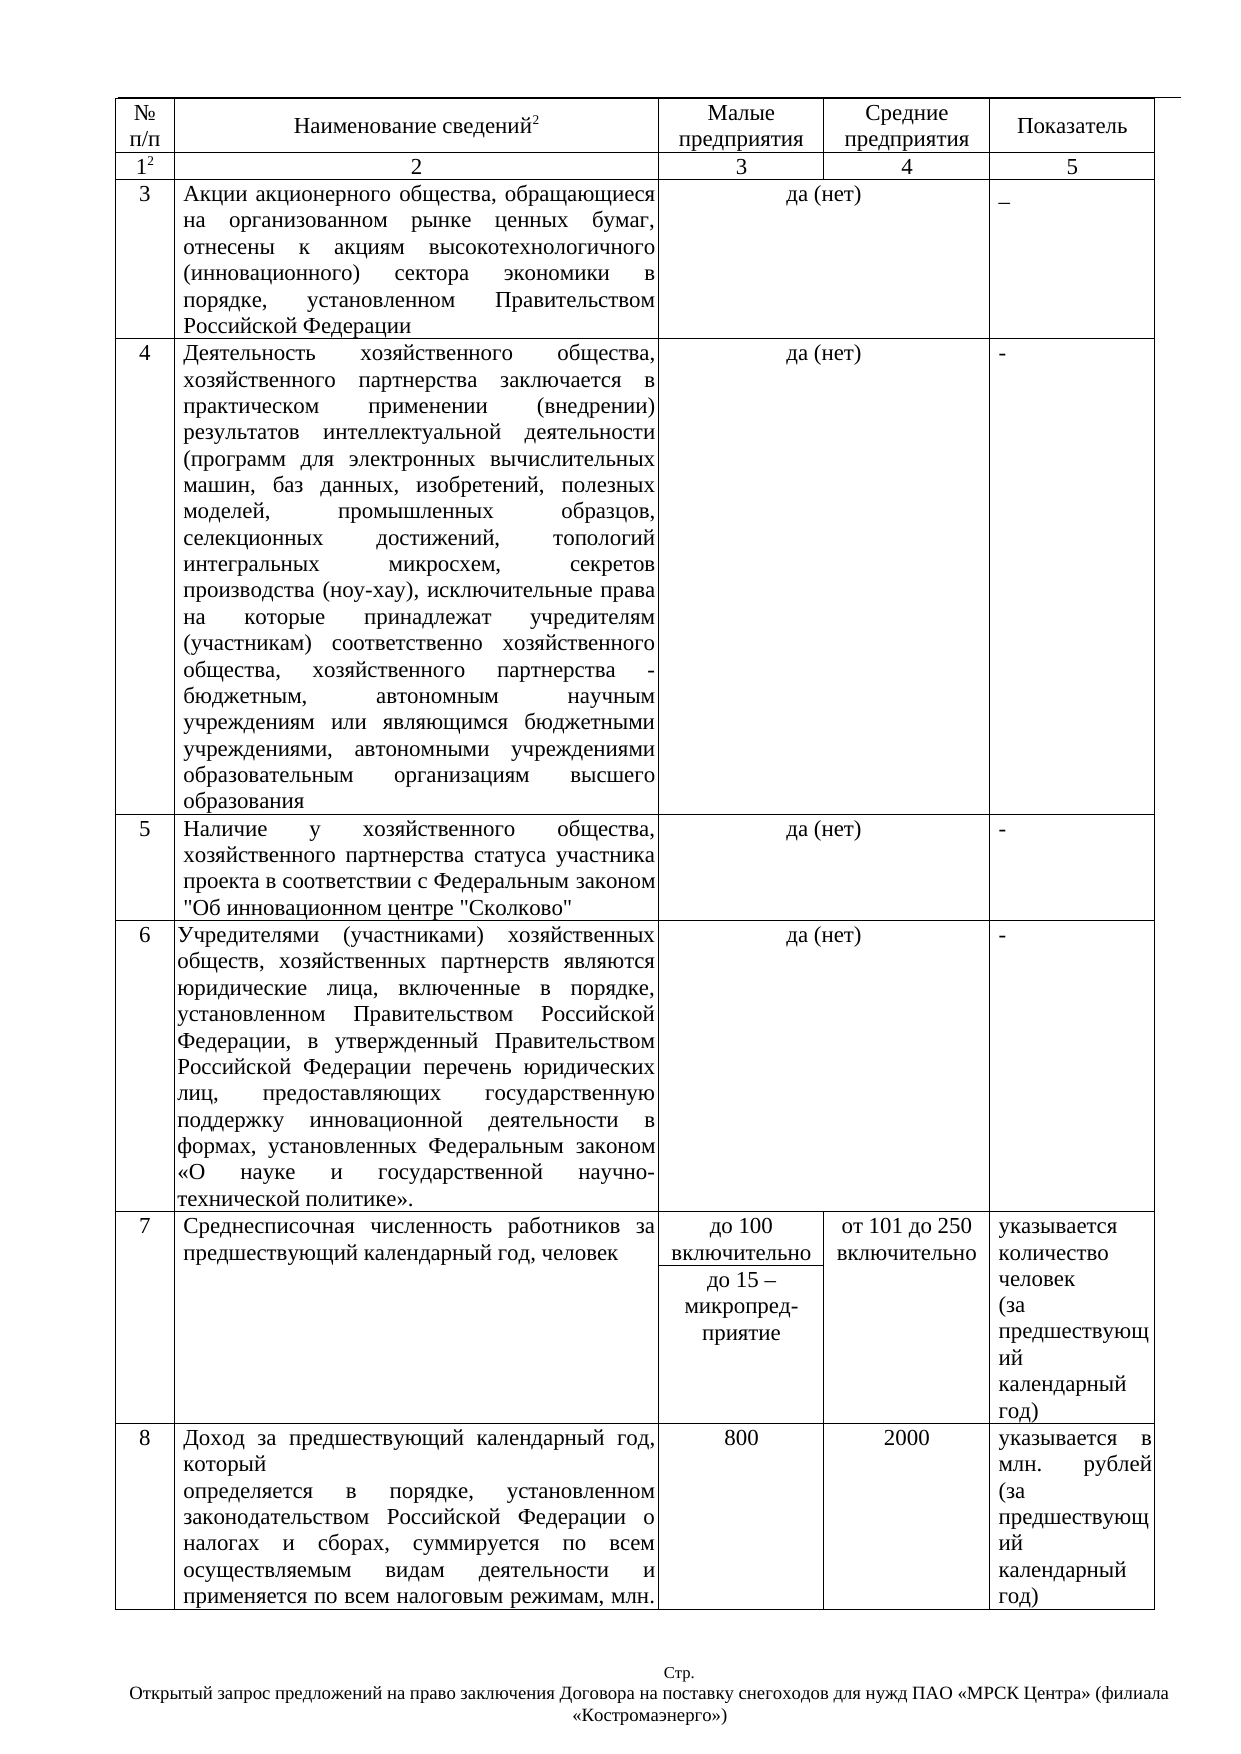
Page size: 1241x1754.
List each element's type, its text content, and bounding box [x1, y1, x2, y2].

table_cell 3 [116, 180, 174, 338]
table_header № п/п [116, 99, 174, 152]
table_cell - [990, 921, 1154, 1211]
table_cell 6 [116, 921, 174, 1211]
table_cell да (нет) [659, 921, 989, 1211]
table_cell да (нет) [659, 339, 989, 814]
table_cell 12 [116, 153, 174, 179]
table_cell 2 [175, 153, 658, 179]
table_cell до 15 – микропредприятие [659, 1266, 823, 1423]
table_cell 2000 [824, 1424, 989, 1608]
table_cell - [990, 339, 1154, 814]
table_cell от 101 до 250 включительно [824, 1212, 989, 1423]
table_cell 4 [116, 339, 174, 814]
table_cell до 100 включительно [659, 1212, 823, 1265]
table_header Наименование сведений2 [175, 99, 658, 152]
table_cell 5 [116, 815, 174, 920]
table_cell да (нет) [659, 815, 989, 920]
table_cell Наличие у хозяйственного общества, хозяйственного партнерства статуса участника проекта в соответствии с Федеральным законом "Об инновационном центре "Сколково" [175, 815, 658, 920]
table_cell 800 [659, 1424, 823, 1608]
table_cell 3 [659, 153, 823, 179]
table_cell указывается в млн. рублей (за предшествующий календарный год) [990, 1424, 1154, 1608]
table_cell 7 [116, 1212, 174, 1423]
table_cell да (нет) [659, 180, 989, 338]
table_cell _ [990, 180, 1154, 338]
table_cell 8 [116, 1424, 174, 1608]
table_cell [175, 1424, 658, 1608]
table_cell указывается количество человек (за предшествующий календарный год) [990, 1212, 1154, 1423]
table_cell Акции акционерного общества, обращающиеся на организованном рынке ценных бумаг, отнесены к акциям высокотехнологичного (инновационного) сектора экономики в порядке, установленном Правительством Российской Федерации [175, 180, 658, 338]
table_header Средние предприятия [824, 99, 989, 152]
table_cell 4 [824, 153, 989, 179]
table_cell Среднесписочная численность работников за предшествующий календарный год, человек [175, 1212, 658, 1423]
table_cell Деятельность хозяйственного общества, хозяйственного партнерства заключается в практическом применении (внедрении) результатов интеллектуальной деятельности (программ для электронных вычислительных машин, баз данных, изобретений, полезных моделей, промышленных образцов, селекционных достижений, топологий интегральных микросхем, секретов производства (ноу-хау), исключительные права на которые принадлежат учредителям (участникам) соответственно хозяйственного общества, хозяйственного партнерства - бюджетным, автономным научным учреждениям или являющимся бюджетными учреждениями, автономными учреждениями образовательным организациям высшего образования [175, 339, 658, 814]
table_header Показатель [990, 99, 1154, 152]
table_header Малые предприятия [659, 99, 823, 152]
table_cell Учредителями (участниками) хозяйственных обществ, хозяйственных партнерств являются юридические лица, включенные в порядке, установленном Правительством Российской Федерации, в утвержденный Правительством Российской Федерации перечень юридических лиц, предоставляющих государственную поддержку инновационной деятельности в формах, установленных Федеральным законом «О науке и государственной научно-технической политике». [175, 921, 658, 1211]
table_cell 5 [990, 153, 1154, 179]
table_cell - [990, 815, 1154, 920]
